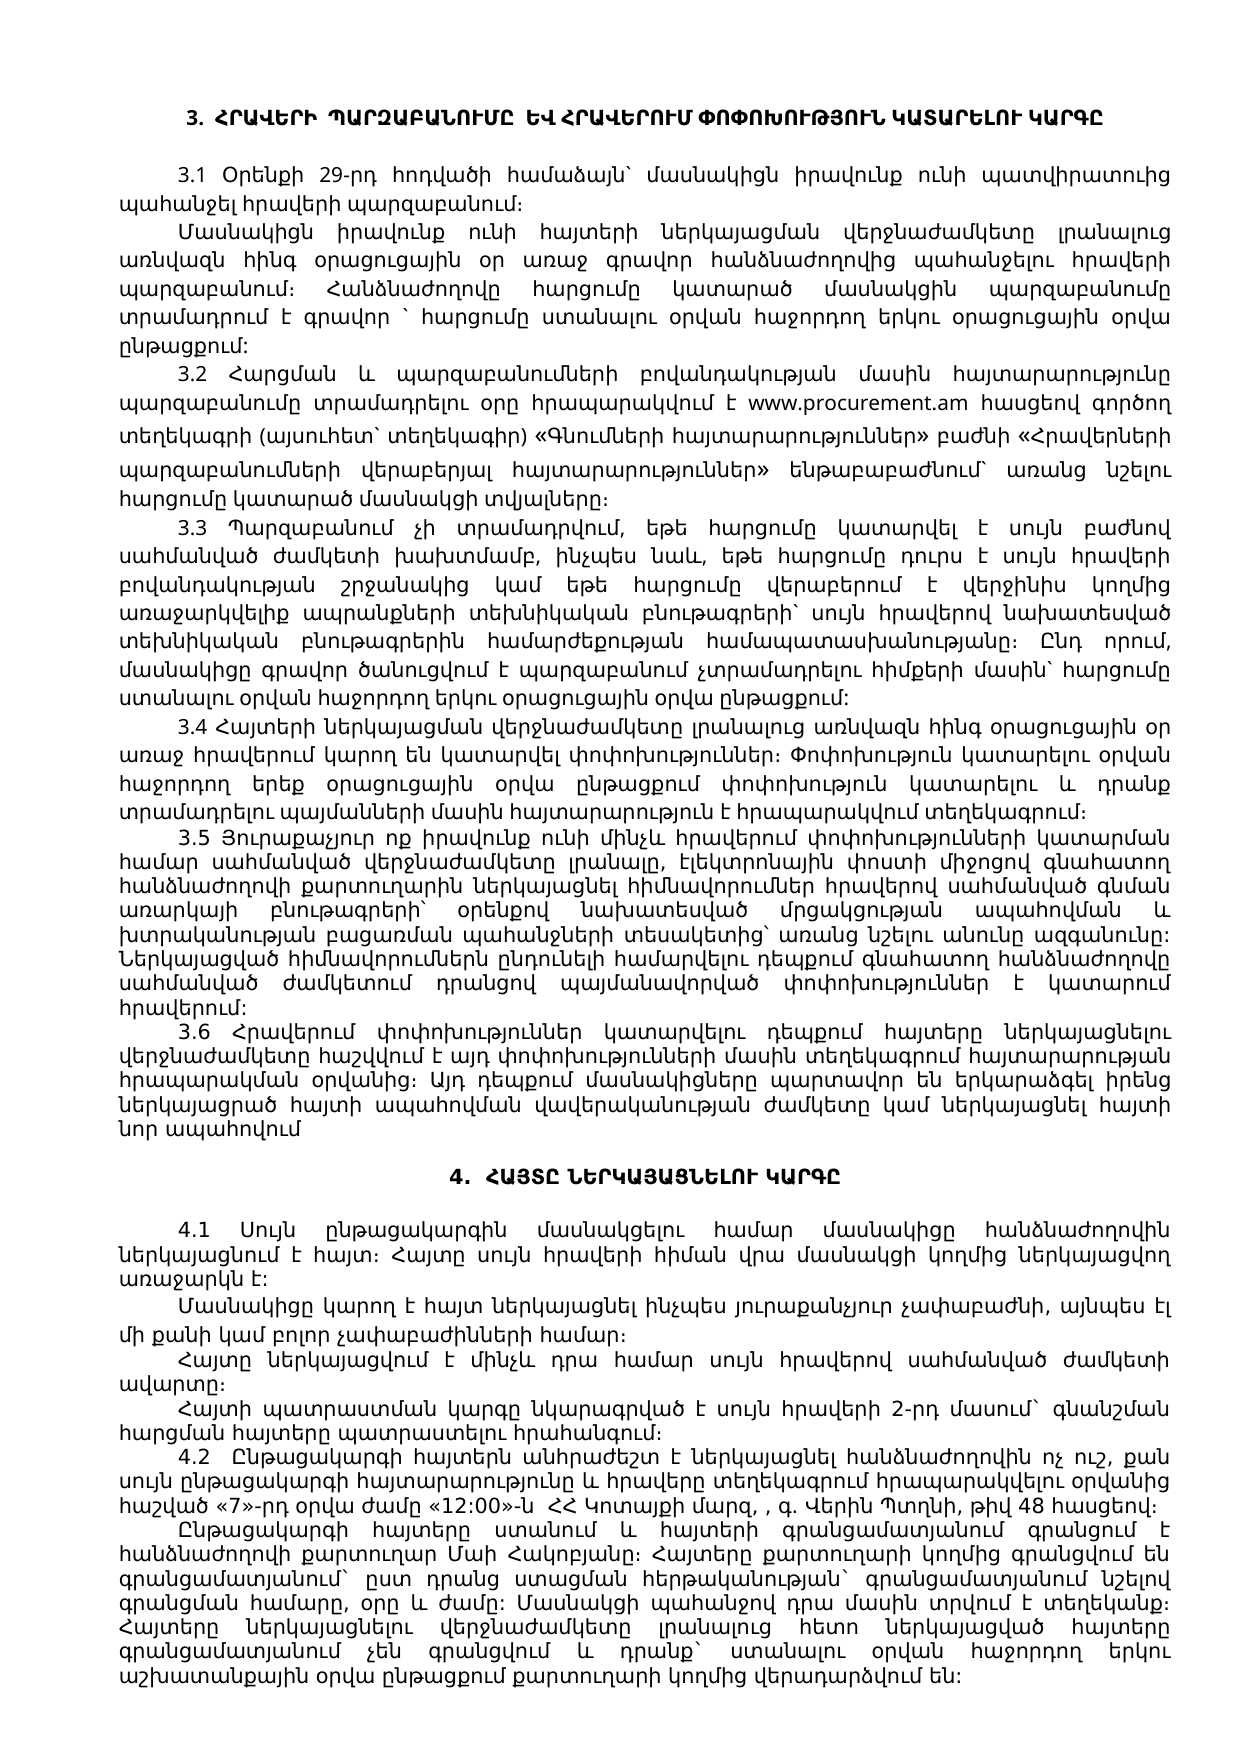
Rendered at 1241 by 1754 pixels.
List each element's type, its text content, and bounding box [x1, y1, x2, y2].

text 3.4 Հայտերի ներկայացման վերջնաժամկետը լրանալուց առնվազն հինգ օրացուցային օր առաջ հրավերում կարող են կատարվել փոփոխություններ։ Փոփոխություն կատարելու օրվան հաջորդող երեք օրացուցային օրվա ընթացքում փոփոխություն կատարելու և դրանք տրամադրելու պայմանների մասին հայտարարություն է հրապարակվում տեղեկագրում։ [118, 712, 1171, 826]
text Մասնակիցն իրավունք ունի հայտերի ներկայացման վերջնաժամկետը լրանալուց առնվազն հինգ օրացուցային օր առաջ գրավոր հանձնաժողովից պահանջելու հրավերի պարզաբանում։ Հանձնաժողովը հարցումը կատարած մասնակցին պարզաբանումը տրամադրում է գրավոր ` հարցումը ստանալու օրվան հաջորդող երկու օրացուցային օրվա ընթացքում: [118, 217, 1171, 359]
text 4.2 Ընթացակարգի հայտերն անհրաժեշտ է ներկայացնել հանձնաժողովին ոչ ուշ, քան սույն ընթացակարգի հայտարարությունը և հրավերը տեղեկագրում հրապարակվելու օրվանից հաշված «7»-րդ օրվա ժամը «12:00»-ն ՀՀ Կոտայքի մարզ, , գ. Վերին Պտղնի, թիվ 48 հասցեով։ [118, 1445, 1171, 1518]
text Հայտը ներկայացվում է մինչև դրա համար սույն հրավերով սահմանված ժամկետի ավարտը։ [118, 1348, 1171, 1397]
text 3. ՀՐԱՎԵՐԻ ՊԱՐԶԱԲԱՆՈՒՄԸ ԵՎ ՀՐԱՎԵՐՈՒՄ ՓՈՓՈԽՈՒԹՅՈՒՆ ԿԱՏԱՐԵԼՈՒ ԿԱՐԳԸ [118, 103, 1171, 132]
text 3.5 Յուրաքաչյուր ոք իրավունք ունի մինչև հրավերում փոփոխությունների կատարման համար սահմանված վերջնաժամկետը լրանալը, էլեկտրոնային փոստի միջոցով գնահատող հանձնաժողովի քարտուղարին ներկայացնել հիմնավորումներ հրավերով սահմանված գնման առարկայի բնութագրերի՝ օրենքով նախատեսված մրցակցության ապահովման և խտրականության բացառման պահանջների տեսակետից՝ առանց նշելու անունը ազգանունը: Ներկայացված հիմնավորումներն ընդունելի համարվելու դեպքում գնահատող հանձնաժողովը սահմանված ժամկետում դրանցով պայմանավորված փոփոխություններ է կատարում հրավերում: [118, 826, 1171, 1020]
text Հայտի պատրաստման կարգը նկարագրված է սույն հրավերի 2-րդ մասում` գնանշման հարցման հայտերը պատրաստելու հրահանգում։ [118, 1397, 1171, 1445]
text 3.2 Հարցման և պարզաբանումների բովանդակության մասին հայտարարությունը պարզաբանումը տրամադրելու օրը հրապարակվում է www.procurement.am հասցեով գործող տեղեկագրի (այսուհետ` տեղեկագիր) «Գնումների հայտարարություններ» բաժնի «Հրավերների պարզաբանումների վերաբերյալ հայտարարություններ» ենթաբաբաժնում` առանց նշելու հարցումը կատարած մասնակցի տվյալները։ [118, 359, 1171, 513]
text 3.6 Հրավերում փոփոխություններ կատարվելու դեպքում հայտերը ներկայացնելու վերջնաժամկետը հաշվվում է այդ փոփոխությունների մասին տեղեկագրում հայտարարության հրապարակման օրվանից։ Այդ դեպքում մասնակիցները պարտավոր են երկարաձգել իրենց ներկայացրած հայտի ապահովման վավերականության ժամկետը կամ ներկայացնել հայտի նոր ապահովումjjjlll [118, 1020, 1171, 1141]
text Ընթացակարգի հայտերը ստանում և հայտերի գրանցամատյանում գրանցում է հանձնաժողովի քարտուղար Մաի Հակոբյանը։ Հայտերը քարտուղարի կողմից գրանցվում են գրանցամատյանում` ըստ դրանց ստացման հերթականության` գրանցամատյանում նշելով գրանցման համարը, օրը և ժամը: Մասնակցի պահանջով դրա մասին տրվում է տեղեկանք։ Հայտերը ներկայացնելու վերջնաժամկետը լրանալուց հետո ներկայացված հայտերը գրանցամատյանում չեն գրանցվում և դրանք` ստանալու օրվան հաջորդող երկու աշխատանքային օրվա ընթացքում քարտուղարի կողմից վերադարձվում են: [118, 1518, 1171, 1688]
text 4. ՀԱՅՏԸ ՆԵՐԿԱՅԱՑՆԵԼՈՒ ԿԱՐԳԸ [118, 1165, 1171, 1190]
text Մասնակիցը կարող է հայտ ներկայացնել ինչպես յուրաքանչյուր չափաբաժնի, այնպես էլ մի քանի կամ բոլոր չափաբաժինների համար։ [118, 1291, 1171, 1348]
text 3.1 Օրենքի 29-րդ հոդվածի համաձայն` մասնակիցն իրավունք ունի պատվիրատուից պահանջել հրավերի պարզաբանում։ [118, 160, 1171, 217]
text 4.1 Սույն ընթացակարգին մասնակցելու համար մասնակիցը հանձնաժողովին ներկայացնում է հայտ։ Հայտը սույն հրավերի հիման վրա մասնակցի կողմից ներկայացվող առաջարկն է: [118, 1218, 1171, 1291]
text 3.3 Պարզաբանում չի տրամադրվում, եթե հարցումը կատարվել է սույն բաժնով սահմանված ժամկետի խախտմամբ, ինչպես նաև, եթե հարցումը դուրս է սույն հրավերի բովանդակության շրջանակից կամ եթե հարցումը վերաբերում է վերջինիս կողմից առաջարկվելիք ապրանքների տեխնիկական բնութագրերի` սույն հրավերով նախատեսված տեխնիկական բնութագրերին համարժեքության համապատասխանությանը։ Ընդ որում, մասնակիցը գրավոր ծանուցվում է պարզաբանում չտրամադրելու հիմքերի մասին` հարցումը ստանալու օրվան հաջորդող երկու օրացուցային օրվա ընթացքում: [118, 513, 1171, 712]
